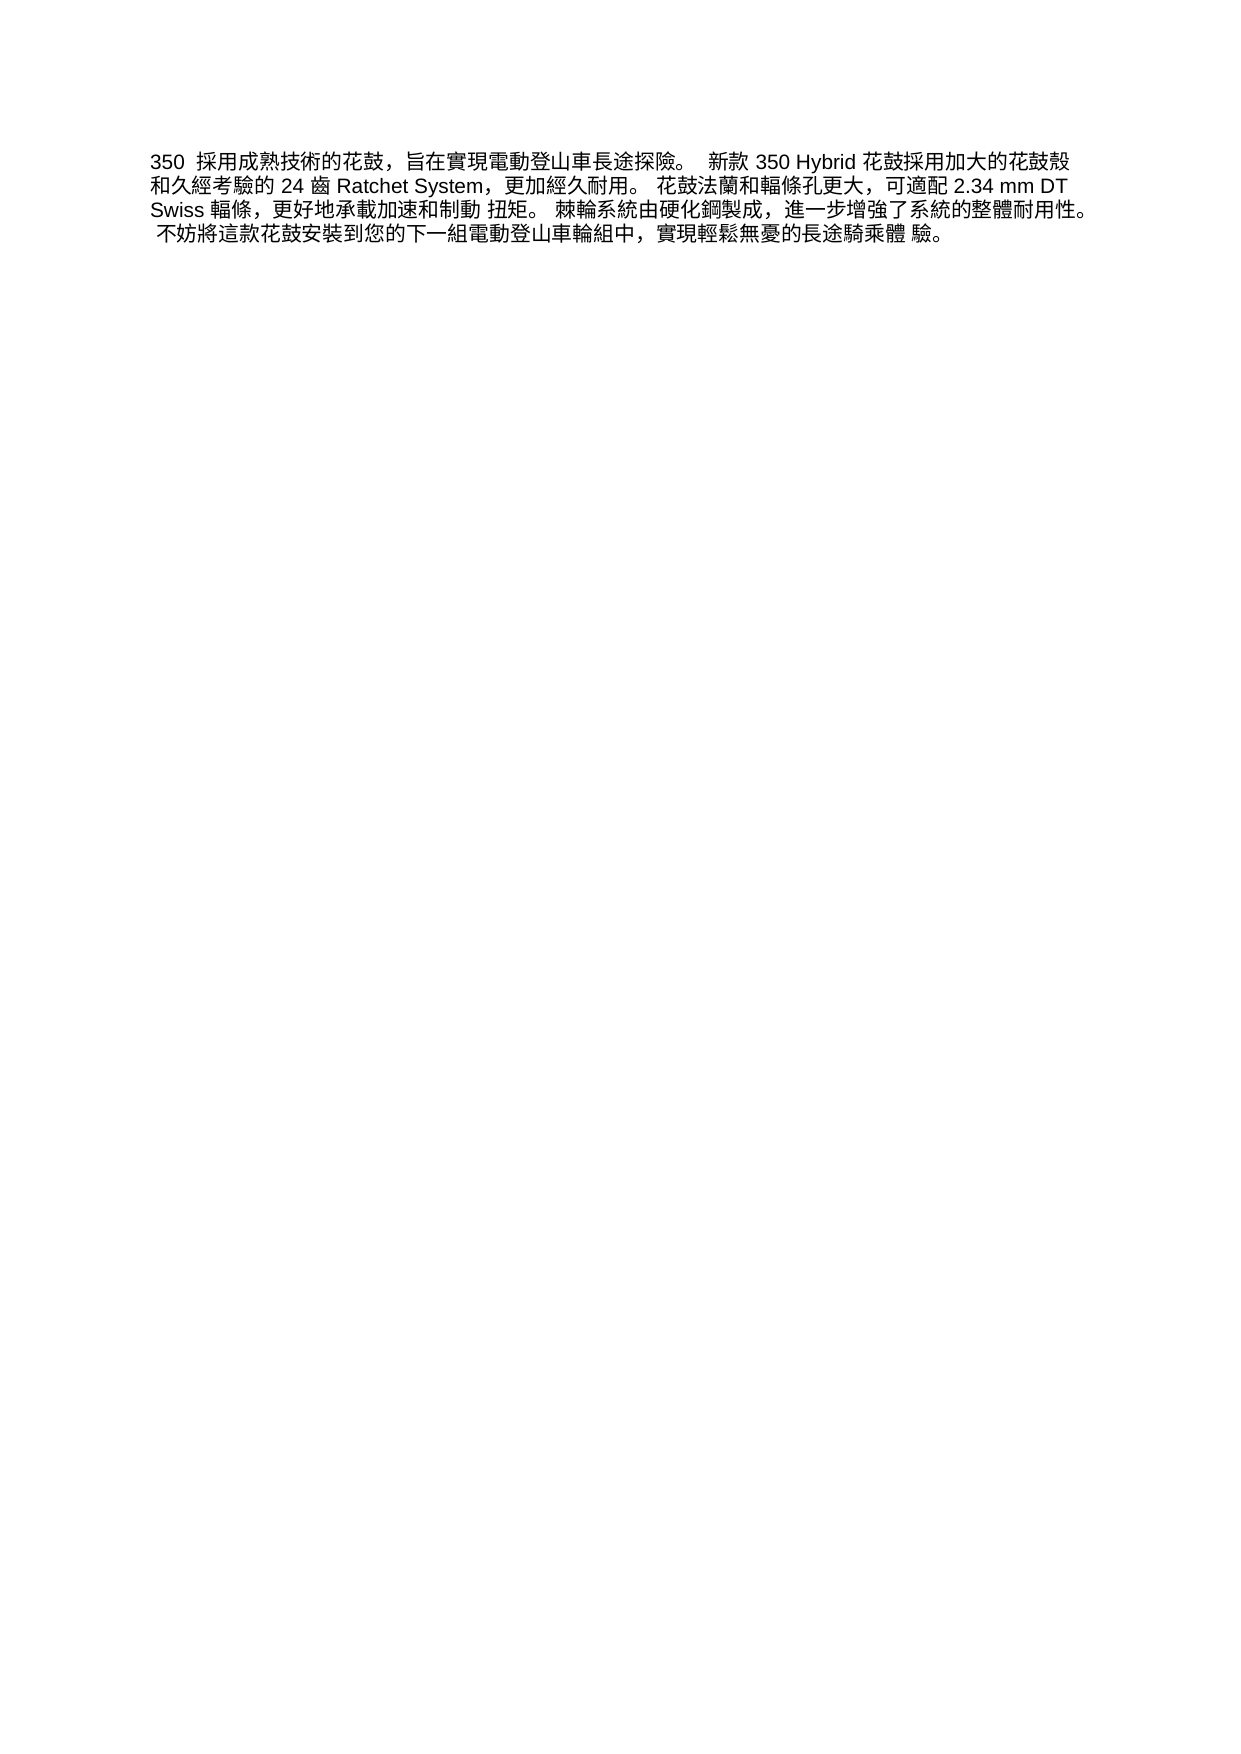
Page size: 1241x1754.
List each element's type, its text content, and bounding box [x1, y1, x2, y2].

text 350 採用成熟技術的花鼓，旨在實現電動登山車長途探險。 新款 350 Hybrid 花鼓採用加大的花鼓殼和久經考驗的 24 齒 Ratchet System，更加經久耐用。 花鼓法蘭和輻條孔更大，可適配 2.34 mm DT Swiss 輻條，更好地承載加速和制動 扭矩。 棘輪系統由硬化鋼製成，進一步增強了系統的整體耐用性。 不妨將這款花鼓安裝到您的下一組電動登山車輪組中，實現輕鬆無憂的長途騎乘體 驗。 [150, 150, 1090, 246]
